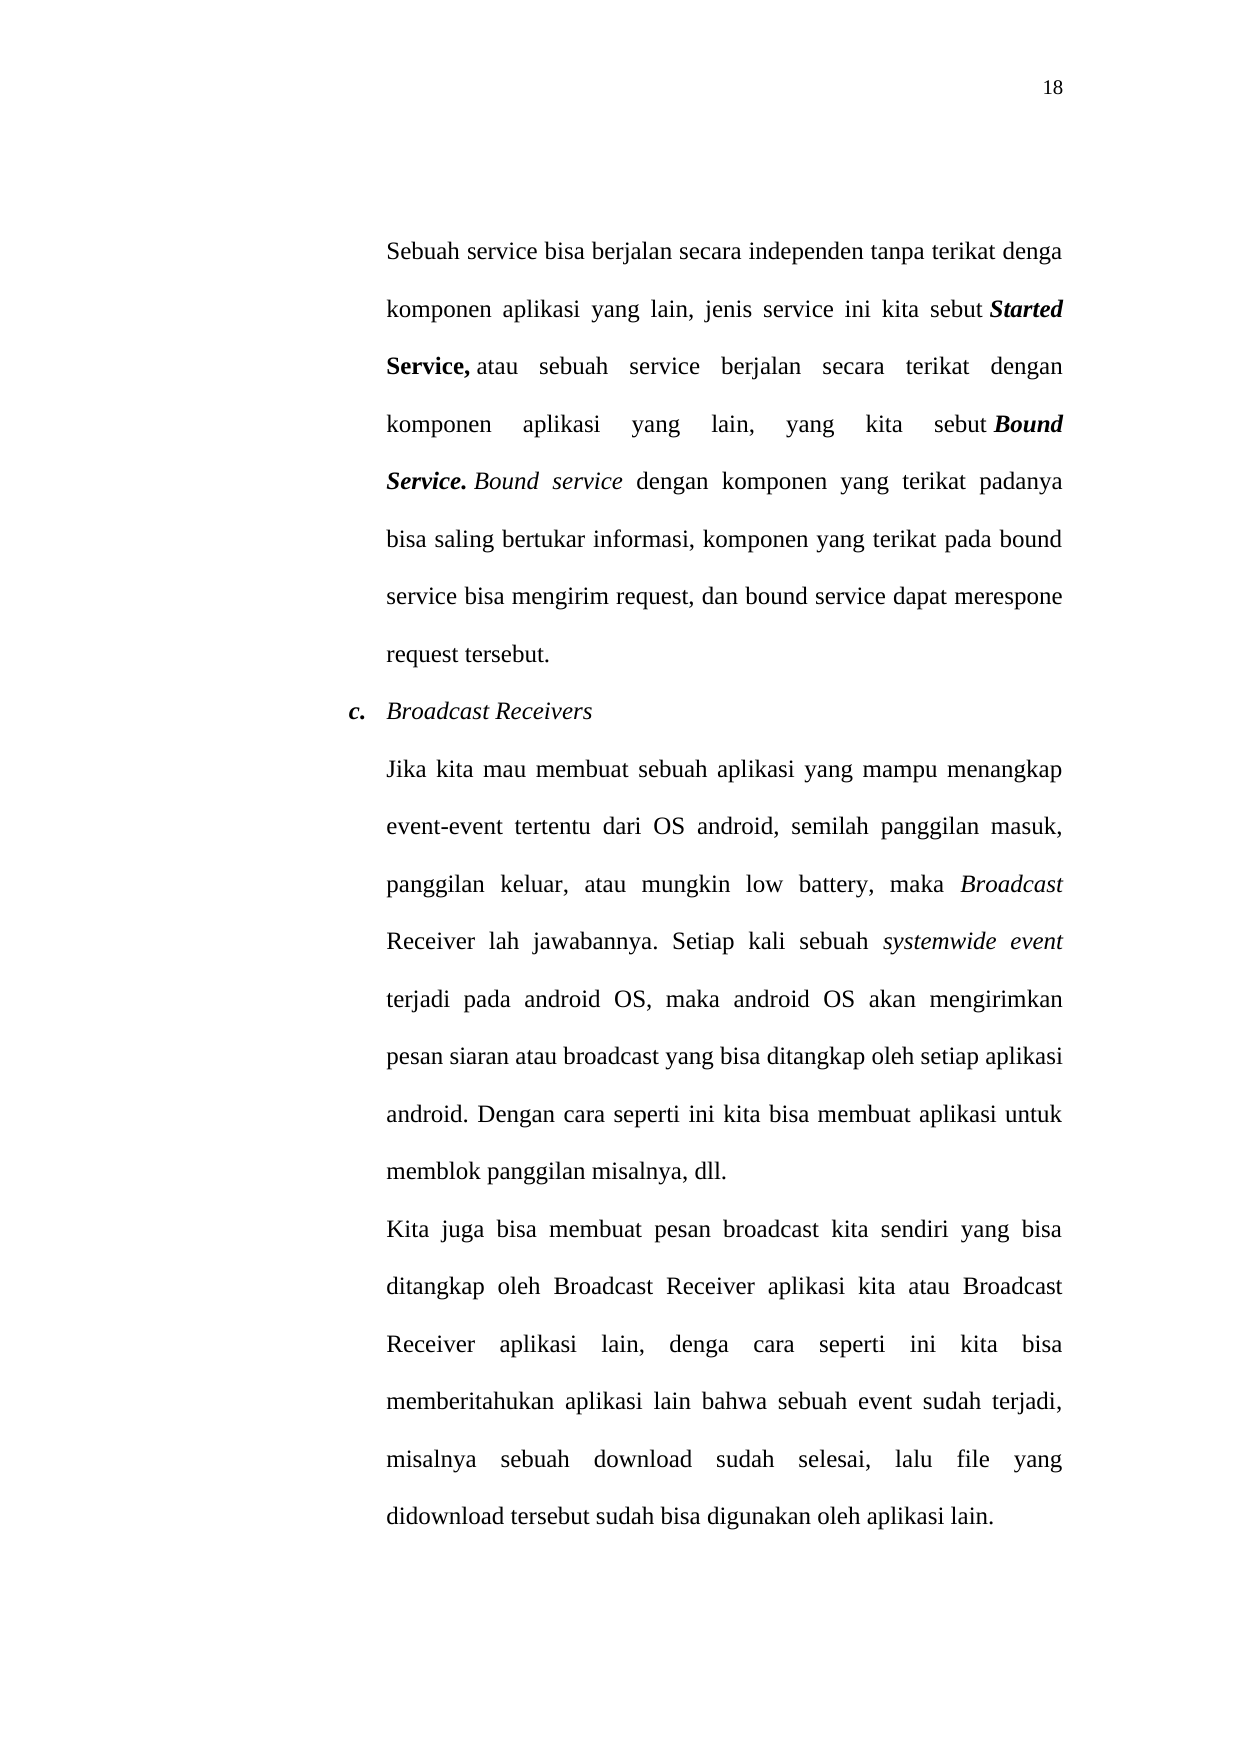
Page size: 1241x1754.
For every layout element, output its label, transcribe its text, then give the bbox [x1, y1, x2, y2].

text Jika kita mau membuat sebuah aplikasi yang mampu menangkap event-event tertentu dari OS android, semilah panggilan masuk, panggilan keluar, atau mungkin low battery, maka Broadcast Receiver lah jawabannya. Setiap kali sebuah systemwide event terjadi pada android OS, maka android OS akan mengirimkan pesan siaran atau broadcast yang bisa ditangkap oleh setiap aplikasi android. Dengan cara seperti ini kita bisa membuat aplikasi untuk memblok panggilan misalnya, dll. [386, 754, 1063, 1185]
text Sebuah service bisa berjalan secara independen tanpa terikat denga komponen aplikasi yang lain, jenis service ini kita sebut Started Service, atau sebuah service berjalan secara terikat dengan komponen aplikasi yang lain, yang kita sebut Bound Service. Bound service dengan komponen yang terikat padanya bisa saling bertukar informasi, komponen yang terikat pada bound service bisa mengirim request, dan bound service dapat merespone request tersebut. [386, 236, 1063, 667]
text Kita juga bisa membuat pesan broadcast kita sendiri yang bisa ditangkap oleh Broadcast Receiver aplikasi kita atau Broadcast Receiver aplikasi lain, denga cara seperti ini kita bisa memberitahukan aplikasi lain bahwa sebuah event sudah terjadi, misalnya sebuah download sudah selesai, lalu file yang didownload tersebut sudah bisa digunakan oleh aplikasi lain. [386, 1214, 1063, 1530]
list Broadcast Receivers [349, 696, 1063, 725]
